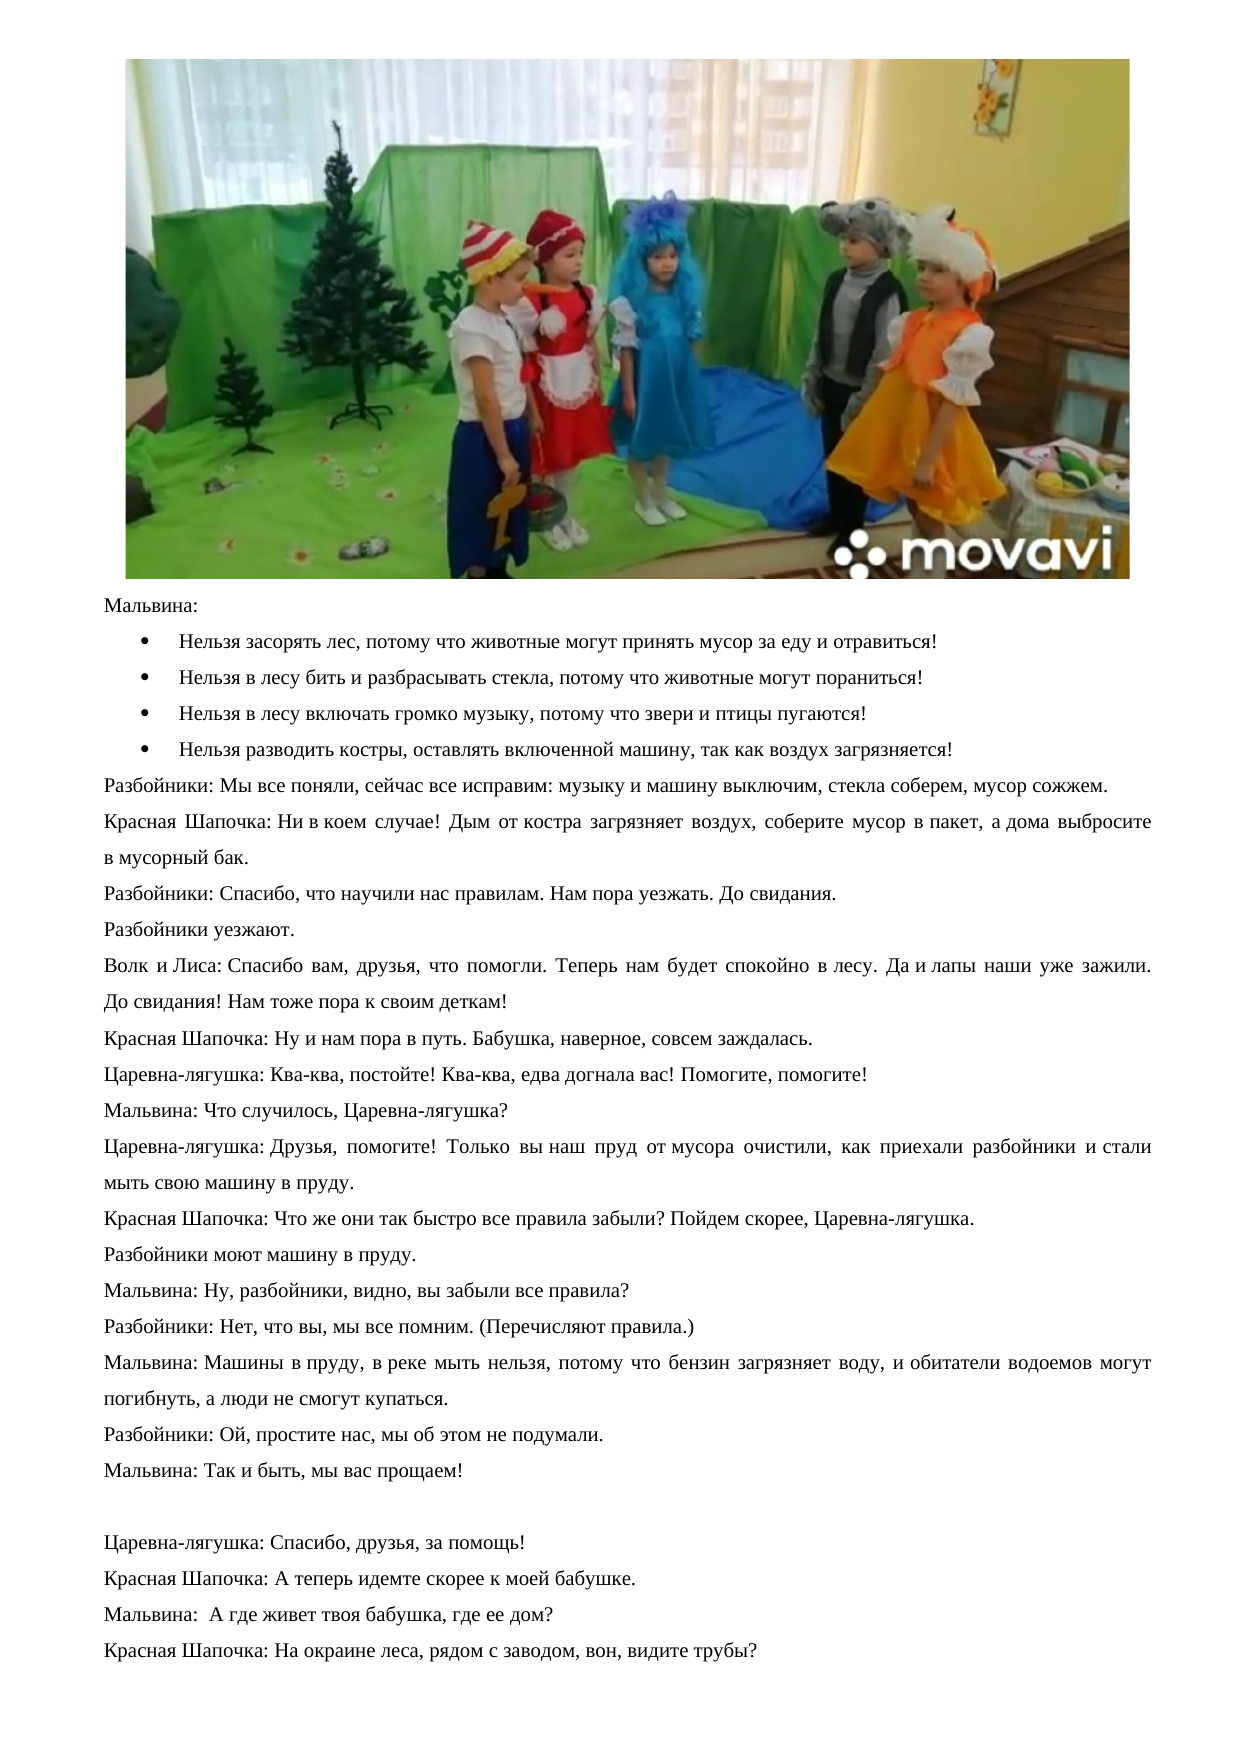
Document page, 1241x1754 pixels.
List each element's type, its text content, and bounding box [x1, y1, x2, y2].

text Мальвина: Ну, разбойники, видно, вы забыли все правила? [103, 1278, 1152, 1302]
text Мальвина: Что случилось, Царевна-лягушка? [103, 1098, 1152, 1122]
text Мальвина: Машины в пруду, в реке мыть нельзя, потому что бензин загрязняет воду, и обитатели водоемов могут погибнуть, а люди не смогут купаться. [103, 1350, 1152, 1410]
text Разбойники: Ой, простите нас, мы об этом не подумали. [103, 1422, 1152, 1446]
text Разбойники: Нет, что вы, мы все помним. (Перечисляют правила.) [103, 1314, 1152, 1338]
list Нельзя засорять лес, потому что животные могут принять мусор за еду и отравиться! [141, 629, 1152, 653]
picture [125, 59, 1130, 579]
text Красная Шапочка: А теперь идемте скорее к моей бабушке. [103, 1566, 1152, 1590]
text Разбойники: Мы все поняли, сейчас все исправим: музыку и машину выключим, стекла соберем, мусор сожжем. [103, 773, 1152, 797]
list Нельзя в лесу бить и разбрасывать стекла, потому что животные могут пораниться! [141, 665, 1152, 689]
list Нельзя разводить костры, оставлять включенной машину, так как воздух загрязняется! [141, 737, 1152, 761]
text Волк и Лиса: Спасибо вам, друзья, что помогли. Теперь нам будет спокойно в лесу. Да и лапы наши уже зажили. До свидания! Нам тоже пора к своим деткам! [103, 953, 1152, 1013]
text Разбойники: Спасибо, что научили нас правилам. Нам пора уезжать. До свидания. [103, 881, 1152, 905]
text Разбойники уезжают. [103, 917, 1152, 941]
text Красная Шапочка: Ни в коем случае! Дым от костра загрязняет воздух, соберите мусор в пакет, а дома выбросите в мусорный бак. [103, 809, 1152, 869]
text Царевна-лягушка: Друзья, помогите! Только вы наш пруд от мусора очистили, как приехали разбойники и стали мыть свою машину в пруду. [103, 1134, 1152, 1194]
text Царевна-лягушка: Спасибо, друзья, за помощь! [103, 1530, 1152, 1554]
text Красная Шапочка: Что же они так быстро все правила забыли? Пойдем скорее, Царевна-лягушка. [103, 1206, 1152, 1230]
text Мальвина: [103, 593, 1152, 617]
text Красная Шапочка: На окраине леса, рядом с заводом, вон, видите трубы? [103, 1638, 1152, 1662]
text Мальвина: А где живет твоя бабушка, где ее дом? [103, 1602, 1152, 1626]
text Мальвина: Так и быть, мы вас прощаем! [103, 1458, 1152, 1482]
list Нельзя в лесу включать громко музыку, потому что звери и птицы пугаются! [141, 701, 1152, 725]
text Разбойники моют машину в пруду. [103, 1242, 1152, 1266]
text Красная Шапочка: Ну и нам пора в путь. Бабушка, наверное, совсем заждалась. [103, 1026, 1152, 1049]
text Царевна-лягушка: Ква-ква, постойте! Ква-ква, едва догнала вас! Помогите, помогите! [103, 1062, 1152, 1086]
